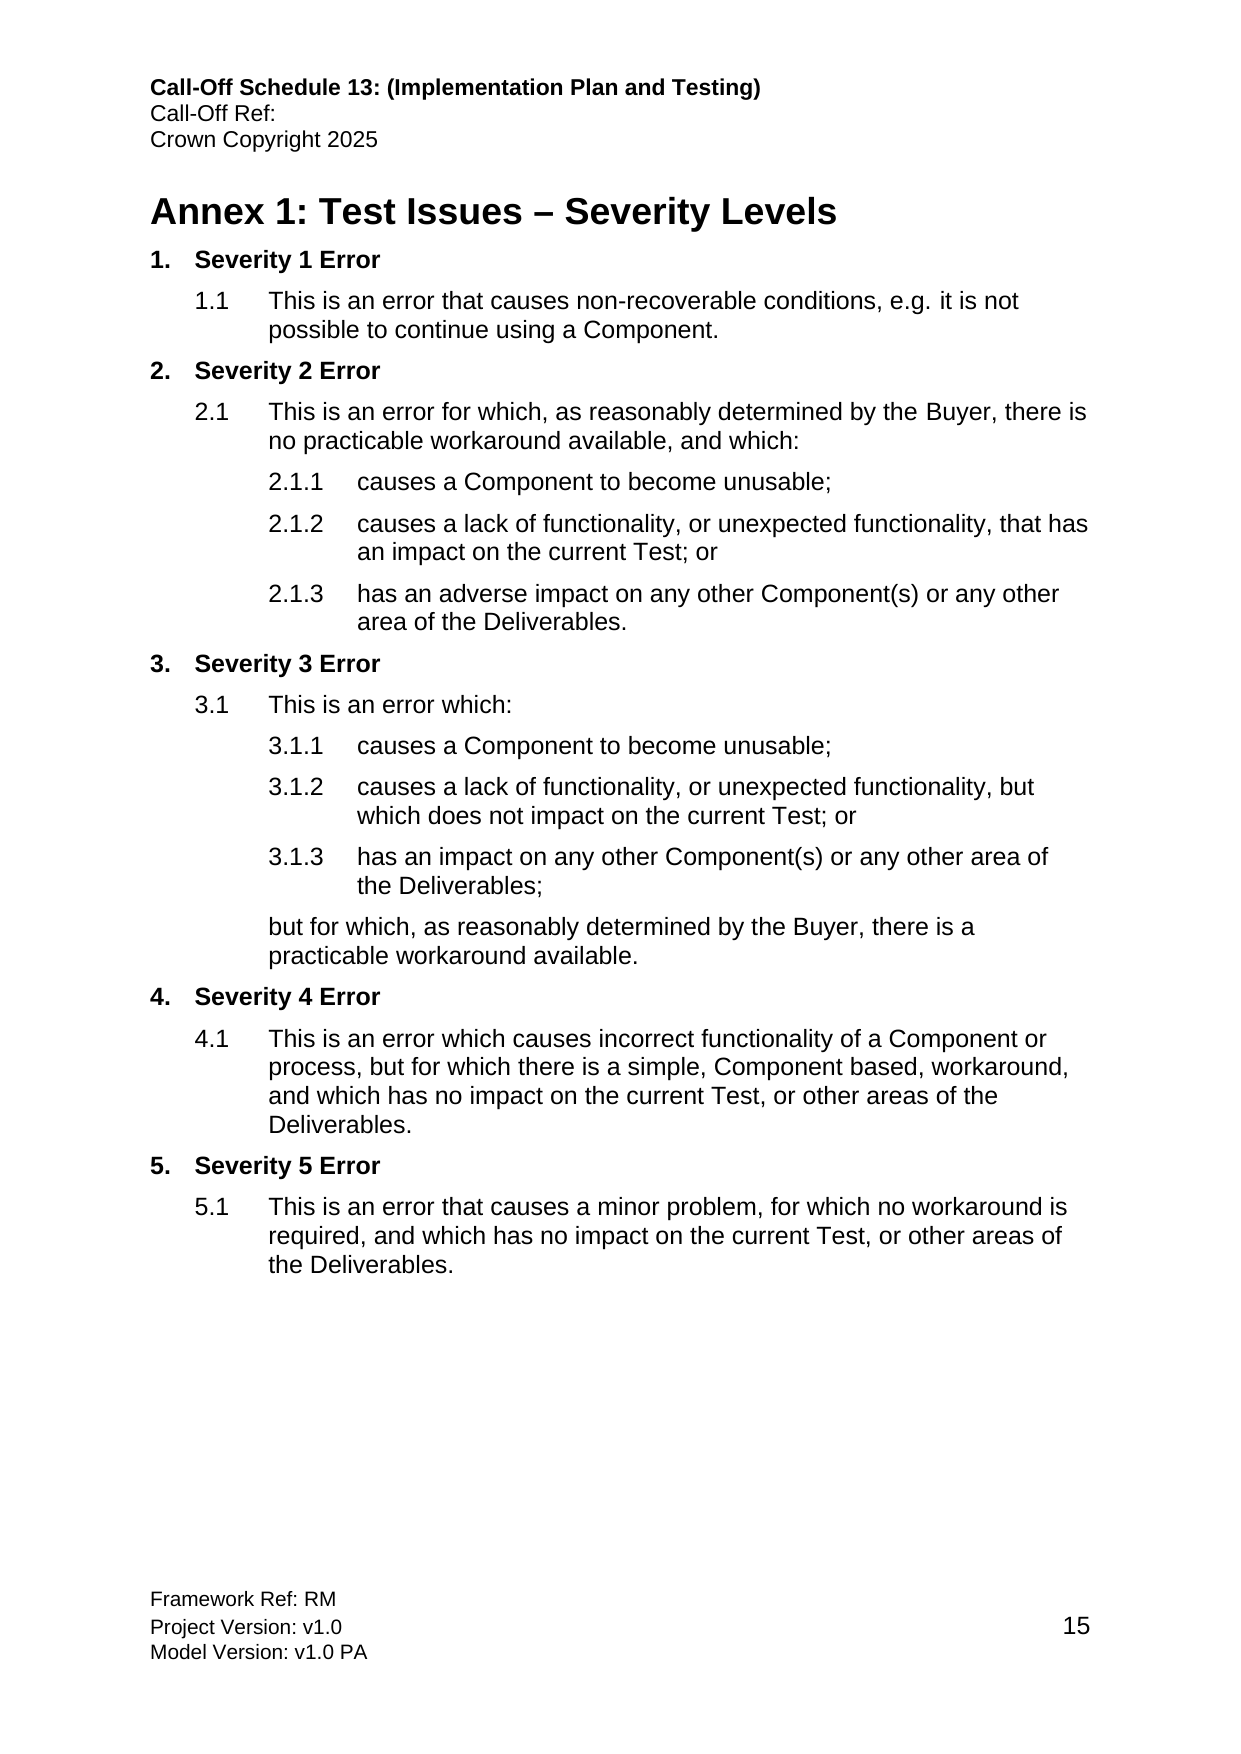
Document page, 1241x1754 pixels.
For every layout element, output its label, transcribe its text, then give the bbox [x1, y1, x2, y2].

list Severity 1 Error [150, 245, 1090, 274]
list causes a lack of functionality, or unexpected functionality, but which does not impact on the current Test; or [268, 772, 1090, 830]
list causes a Component to become unusable; [268, 731, 1090, 760]
list Severity 5 Error [150, 1151, 1090, 1180]
list This is an error that causes a minor problem, for which no workaround is required, and which has no impact on the current Test, or other areas of the Deliverables. [194, 1192, 1090, 1279]
list causes a Component to become unusable; [268, 467, 1090, 496]
text Annex 1: Test Issues – Severity Levels [150, 189, 1090, 232]
list has an impact on any other Component(s) or any other area of the Deliverables; [268, 842, 1090, 900]
list This is an error for which, as reasonably determined by the Buyer, there is no practicable workaround available, and which: [194, 397, 1090, 455]
list has an adverse impact on any other Component(s) or any other area of the Deliverables. [268, 579, 1090, 636]
list This is an error which: [194, 690, 1090, 719]
list causes a lack of functionality, or unexpected functionality, that has an impact on the current Test; or [268, 509, 1090, 566]
list This is an error which causes incorrect functionality of a Component or process, but for which there is a simple, Component based, workaround, and which has no impact on the current Test, or other areas of the Deliverables. [194, 1024, 1090, 1139]
list Severity 3 Error [150, 649, 1090, 677]
list Severity 4 Error [150, 982, 1090, 1011]
list This is an error that causes non-recoverable conditions, e.g. it is not possible to continue using a Component. [194, 286, 1090, 344]
list Severity 2 Error [150, 356, 1090, 385]
text but for which, as reasonably determined by the Buyer, there is a practicable workaround available. [268, 912, 1090, 970]
